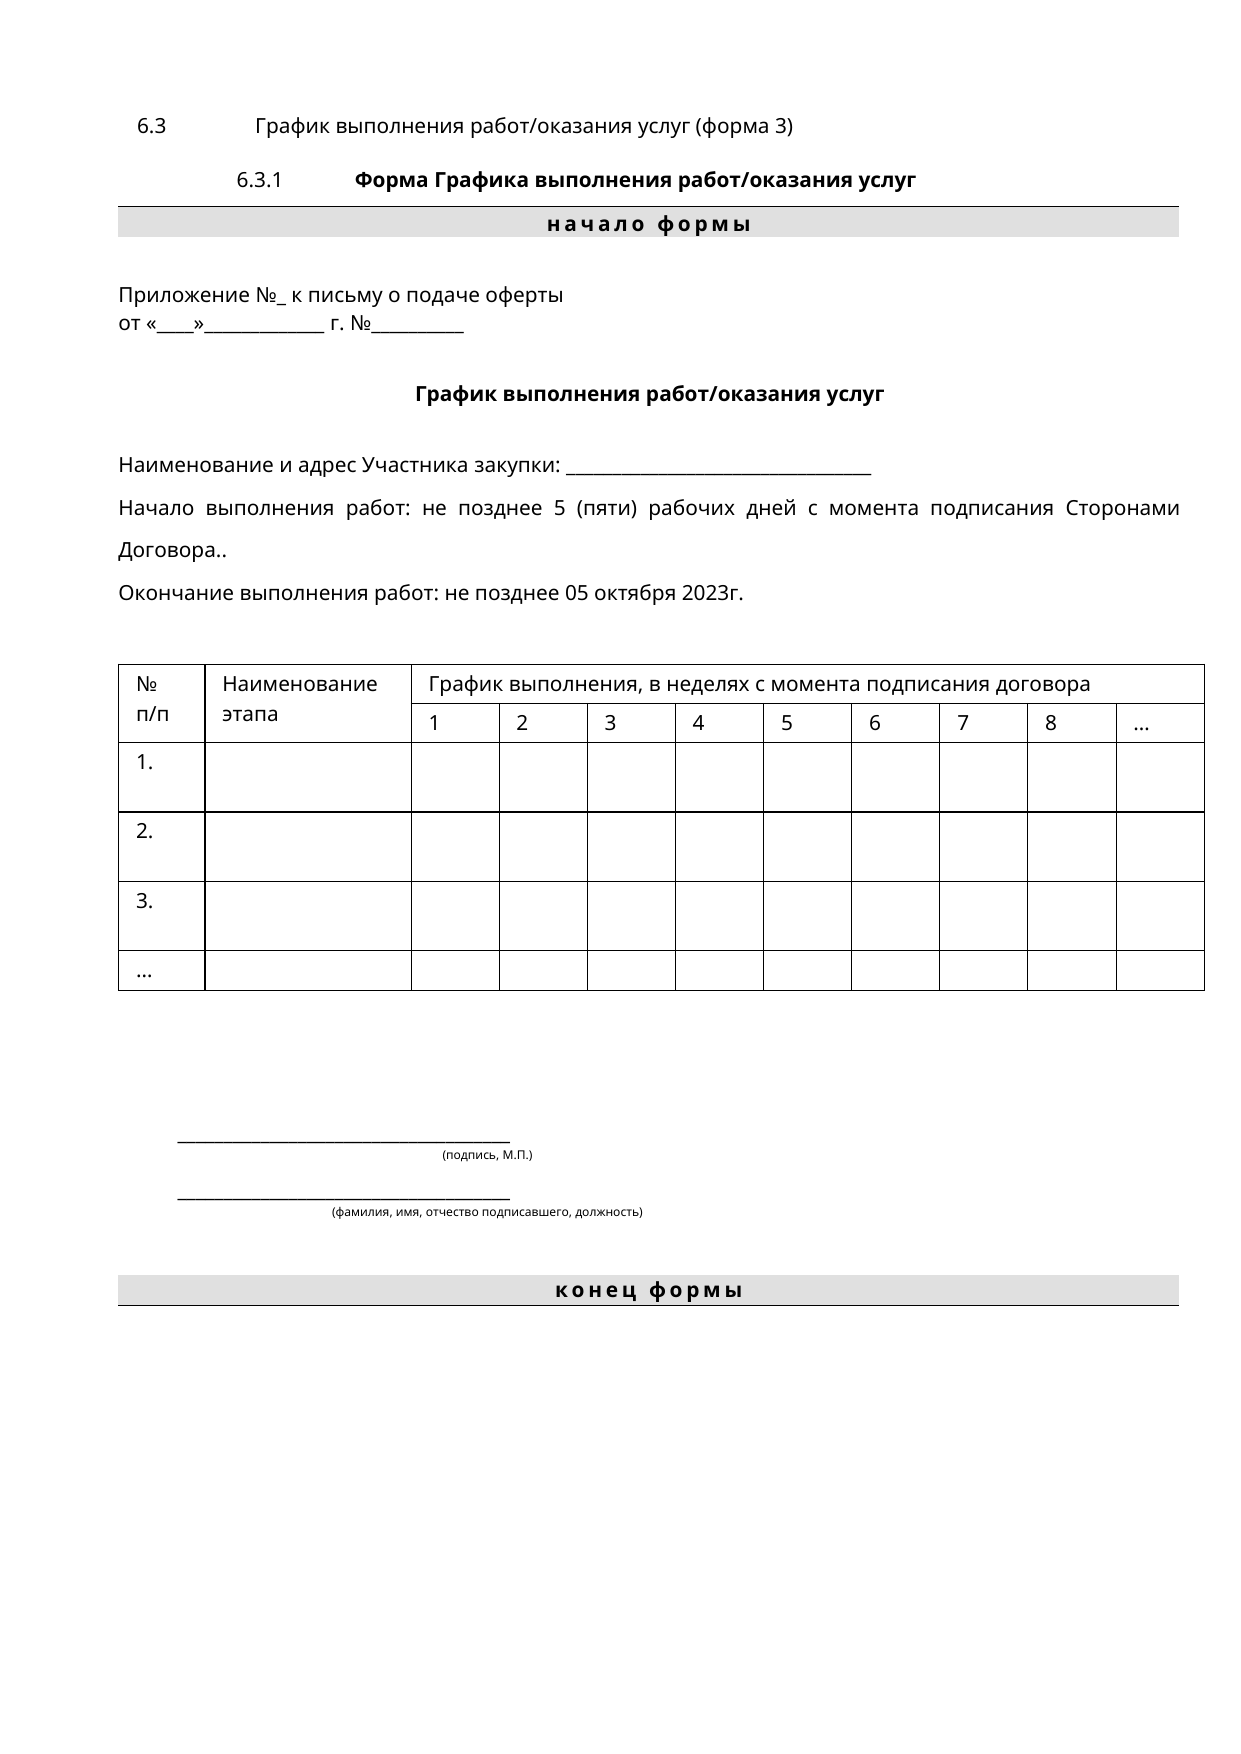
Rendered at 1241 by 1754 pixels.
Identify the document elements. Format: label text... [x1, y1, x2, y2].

list Форма Графика выполнения работ/оказания услуг [236, 165, 1181, 193]
text График выполнения работ/оказания услуг [118, 379, 1181, 408]
text ____________________________________ [118, 1118, 1181, 1147]
table_cell [588, 743, 675, 811]
table_cell [1117, 951, 1204, 989]
table_cell [119, 813, 204, 881]
table_cell [206, 743, 411, 811]
table_cell [412, 951, 499, 989]
table_cell [940, 813, 1027, 881]
subtitle График выполнения работ/оказания услуг (форма 3) [137, 111, 1181, 140]
table_cell [206, 813, 411, 881]
table_cell [588, 813, 675, 881]
table_header № п/п [119, 665, 204, 742]
text Окончание выполнения работ: не позднее 05 октября 2023г. [118, 578, 1181, 607]
table_cell [852, 813, 939, 881]
table_cell 7 [940, 704, 1027, 742]
table_cell [119, 743, 204, 811]
table_cell [500, 743, 587, 811]
text (фамилия, имя, отчество подписавшего, должность) [118, 1204, 797, 1232]
table_cell [1028, 743, 1116, 811]
table_cell [764, 813, 851, 881]
table_cell [1117, 813, 1204, 881]
table_cell 2 [500, 704, 587, 742]
table_cell [940, 743, 1027, 811]
table_cell [412, 882, 499, 950]
text начало формы [118, 207, 1179, 237]
table_cell [676, 882, 763, 950]
table_cell [676, 743, 763, 811]
table_cell [940, 882, 1027, 950]
table_cell 8 [1028, 704, 1116, 742]
table_cell [119, 882, 204, 950]
table_cell [412, 743, 499, 811]
table_cell 5 [764, 704, 851, 742]
table_cell [1117, 743, 1204, 811]
table_cell [764, 743, 851, 811]
table_cell 3 [588, 704, 675, 742]
table_cell [764, 882, 851, 950]
table_header Наименование этапа [206, 665, 411, 742]
table_cell [500, 951, 587, 989]
table_cell [852, 882, 939, 950]
table_cell [588, 882, 675, 950]
table_cell … [119, 951, 204, 989]
table_cell [1028, 813, 1116, 881]
table_cell [1028, 882, 1116, 950]
table_cell [500, 813, 587, 881]
table_cell [940, 951, 1027, 989]
text Наименование и адрес Участника закупки: _________________________________ [118, 450, 1181, 479]
table_cell [852, 743, 939, 811]
table_cell [206, 882, 411, 950]
table_header График выполнения, в неделях с момента подписания договора [412, 665, 1204, 703]
table_cell [412, 813, 499, 881]
table_cell [676, 813, 763, 881]
table_cell [764, 951, 851, 989]
table_cell [500, 882, 587, 950]
table_cell … [1117, 704, 1204, 742]
text Приложение №_ к письму о подаче оферты от «____»_____________ г. №__________ [118, 280, 1181, 337]
table_cell 1 [412, 704, 499, 742]
table_cell 4 [676, 704, 763, 742]
table_cell [1028, 951, 1116, 989]
text конец формы [118, 1275, 1179, 1305]
table_cell 6 [852, 704, 939, 742]
text ____________________________________ [118, 1175, 1181, 1204]
table_cell [676, 951, 763, 989]
table_cell [1117, 882, 1204, 950]
table_cell [588, 951, 675, 989]
text (подпись, М.П.) [118, 1147, 797, 1175]
table_cell [852, 951, 939, 989]
text Начало выполнения работ: не позднее 5 (пяти) рабочих дней с момента подписания Сторонами Договора.. [118, 493, 1181, 564]
table_cell [206, 951, 411, 989]
